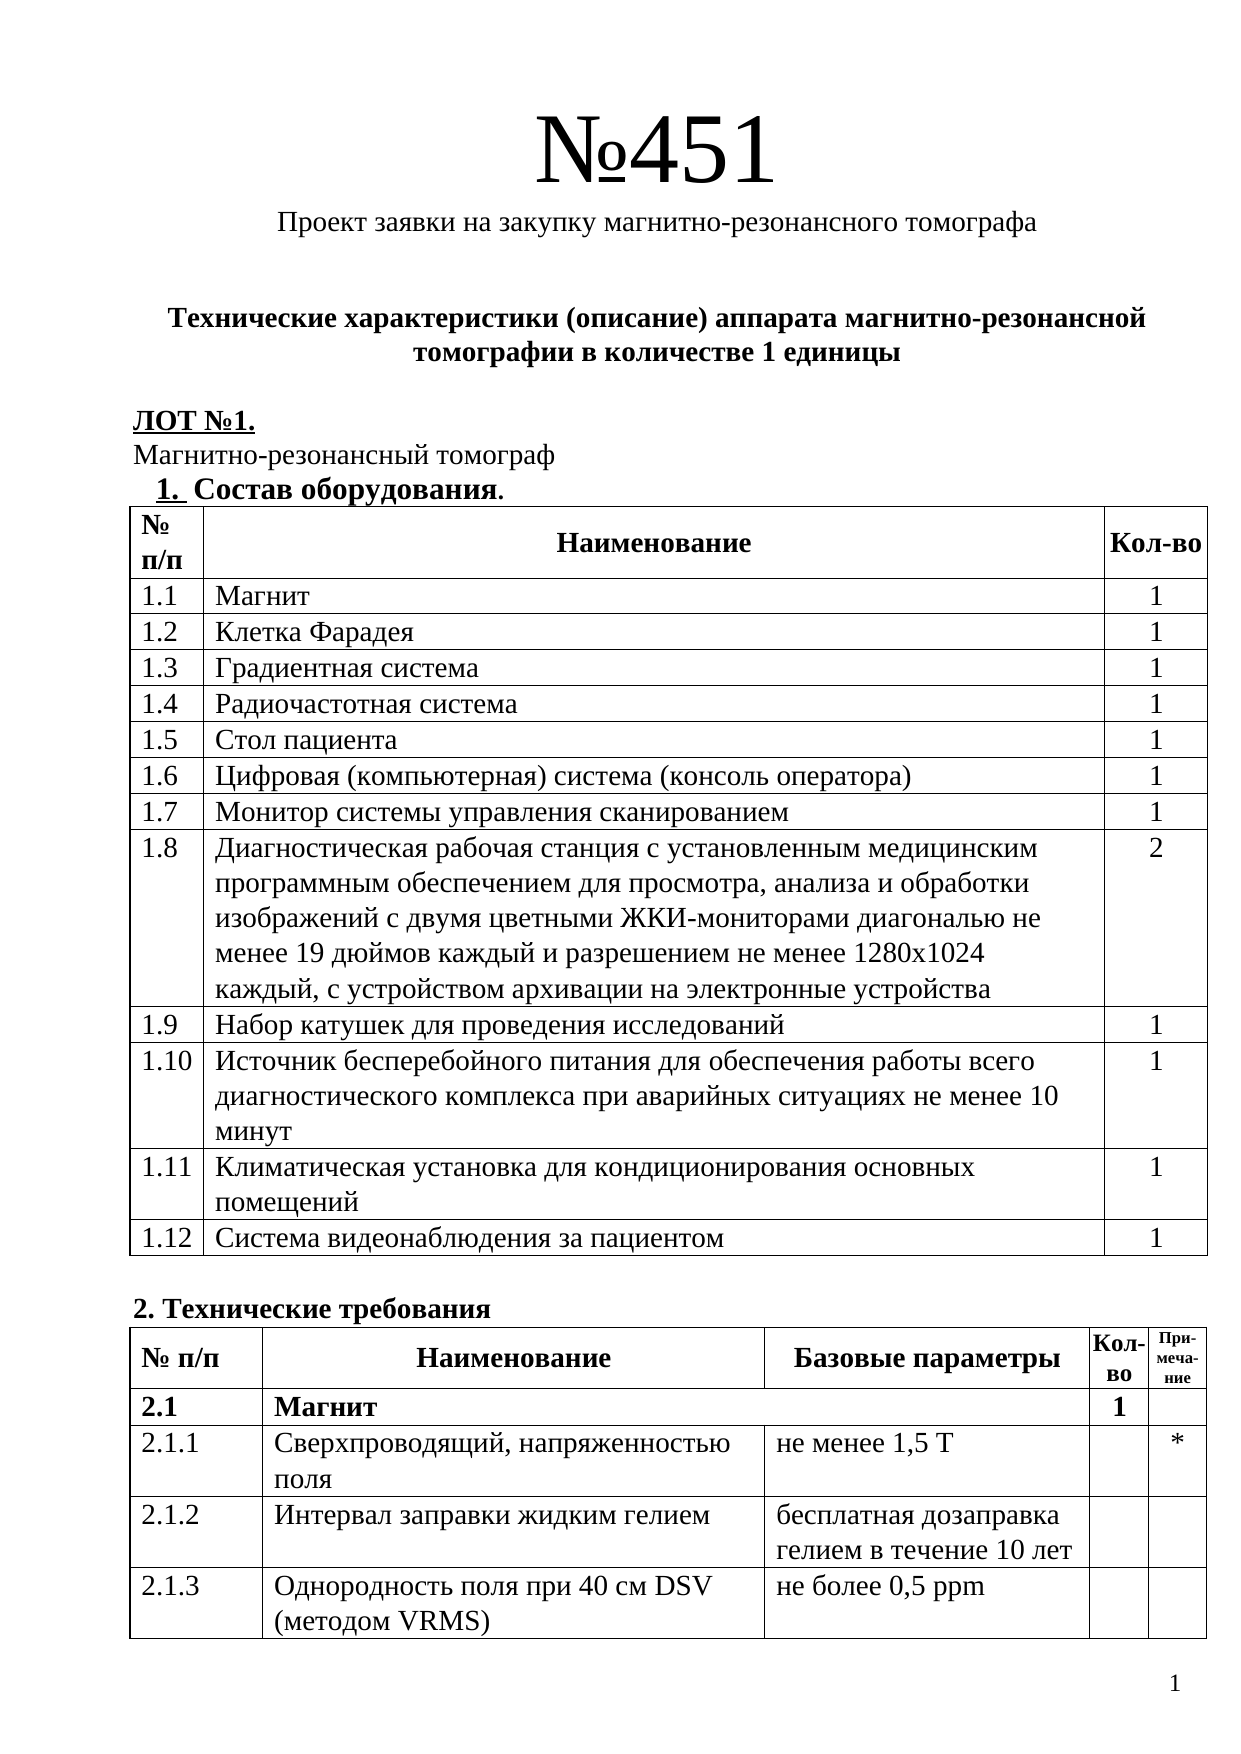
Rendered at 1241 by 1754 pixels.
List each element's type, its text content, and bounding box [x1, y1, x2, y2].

table_cell [1149, 1389, 1206, 1424]
table_cell 1 [1105, 579, 1207, 613]
table_header Кол-во [1090, 1328, 1148, 1388]
table_cell 1 [1105, 1149, 1207, 1219]
table_cell 1.10 [131, 1043, 203, 1148]
table_cell Набор катушек для проведения исследований [204, 1007, 1104, 1042]
table_cell бесплатная дозаправка гелием в течение 10 лет [765, 1497, 1089, 1567]
table_cell Источник бесперебойного питания для обеспечения работы всего диагностического комплекса при аварийных ситуациях не менее 10 минут [204, 1043, 1104, 1148]
text №451 [133, 89, 1181, 204]
text Технические характеристики (описание) аппарата магнитно-резонансной томографии в количестве 1 единицы [133, 300, 1181, 367]
table_cell Радиочастотная система [204, 686, 1104, 721]
table_cell 1 [1090, 1389, 1148, 1424]
table_cell 1 [1105, 722, 1207, 757]
table_cell 1.9 [131, 1007, 203, 1042]
table_header Наименование [263, 1328, 764, 1388]
table_cell Интервал заправки жидким гелием [263, 1497, 764, 1567]
table_cell Магнит [263, 1389, 1089, 1424]
table_cell 1.4 [131, 686, 203, 721]
table_cell [1090, 1426, 1148, 1496]
table_cell 1.1 [131, 579, 203, 613]
table_cell 1.7 [131, 794, 203, 829]
table_cell 1 [1105, 650, 1207, 685]
table_cell 2.1 [131, 1389, 262, 1424]
text Магнитно-резонансный томограф [133, 437, 1181, 470]
table_cell Цифровая (компьютерная) система (консоль оператора) [204, 758, 1104, 793]
table_cell [1149, 1568, 1206, 1638]
table_cell 2.1.2 [131, 1497, 262, 1567]
table_cell * [1149, 1426, 1206, 1496]
table_cell не более 0,5 ppm [765, 1568, 1089, 1638]
table_cell 1.6 [131, 758, 203, 793]
table_cell 1.8 [131, 830, 203, 1006]
table_cell Градиентная система [204, 650, 1104, 685]
table_cell 1 [1105, 758, 1207, 793]
table_cell 2 [1105, 830, 1207, 1006]
table_cell 2.1.3 [131, 1568, 262, 1638]
table_cell Климатическая установка для кондиционирования основных помещений [204, 1149, 1104, 1219]
table_cell Сверхпроводящий, напряженностью поля [263, 1426, 764, 1496]
table_cell 1 [1105, 1043, 1207, 1148]
table_cell [1149, 1497, 1206, 1567]
table_cell Система видеонаблюдения за пациентом [204, 1220, 1104, 1255]
table_header № п/п [131, 1328, 262, 1388]
table_header Наименование [204, 507, 1104, 577]
table_cell [1090, 1497, 1148, 1567]
table_header № п/п [131, 507, 203, 577]
table_cell 1 [1105, 614, 1207, 649]
table_cell 1 [1105, 1220, 1207, 1255]
table_cell Стол пациента [204, 722, 1104, 757]
table_header Кол-во [1105, 507, 1207, 577]
table_cell не менее 1,5 Т [765, 1426, 1089, 1496]
text ЛОТ №1. [133, 403, 1181, 437]
table_header Базовые параметры [765, 1328, 1089, 1388]
table_cell Магнит [204, 579, 1104, 613]
list Состав оборудования. [156, 470, 1181, 506]
table_cell 1 [1105, 686, 1207, 721]
table_cell 1.5 [131, 722, 203, 757]
table_cell 1 [1105, 1007, 1207, 1042]
text Проект заявки на закупку магнитно-резонансного томографа [133, 204, 1181, 237]
text 2. Технические требования [133, 1291, 1181, 1325]
table_cell 1 [1105, 794, 1207, 829]
table_cell 1.2 [131, 614, 203, 649]
table_header При-меча-ние [1149, 1328, 1206, 1388]
table_cell 1.12 [131, 1220, 203, 1255]
table_cell Диагностическая рабочая станция с установленным медицинским программным обеспечением для просмотра, анализа и обработки изображений с двумя цветными ЖКИ-мониторами диагональю не менее 19 дюймов каждый и разрешением не менее 1280x1024 каждый, с устройством архивации на электронные устройства [204, 830, 1104, 1006]
table_cell 2.1.1 [131, 1426, 262, 1496]
table_cell Клетка Фарадея [204, 614, 1104, 649]
table_cell [1090, 1568, 1148, 1638]
table_cell Однородность поля при 40 см DSV (методом VRMS) [263, 1568, 764, 1638]
table_cell 1.3 [131, 650, 203, 685]
table_cell Монитор системы управления сканированием [204, 794, 1104, 829]
table_cell 1.11 [131, 1149, 203, 1219]
